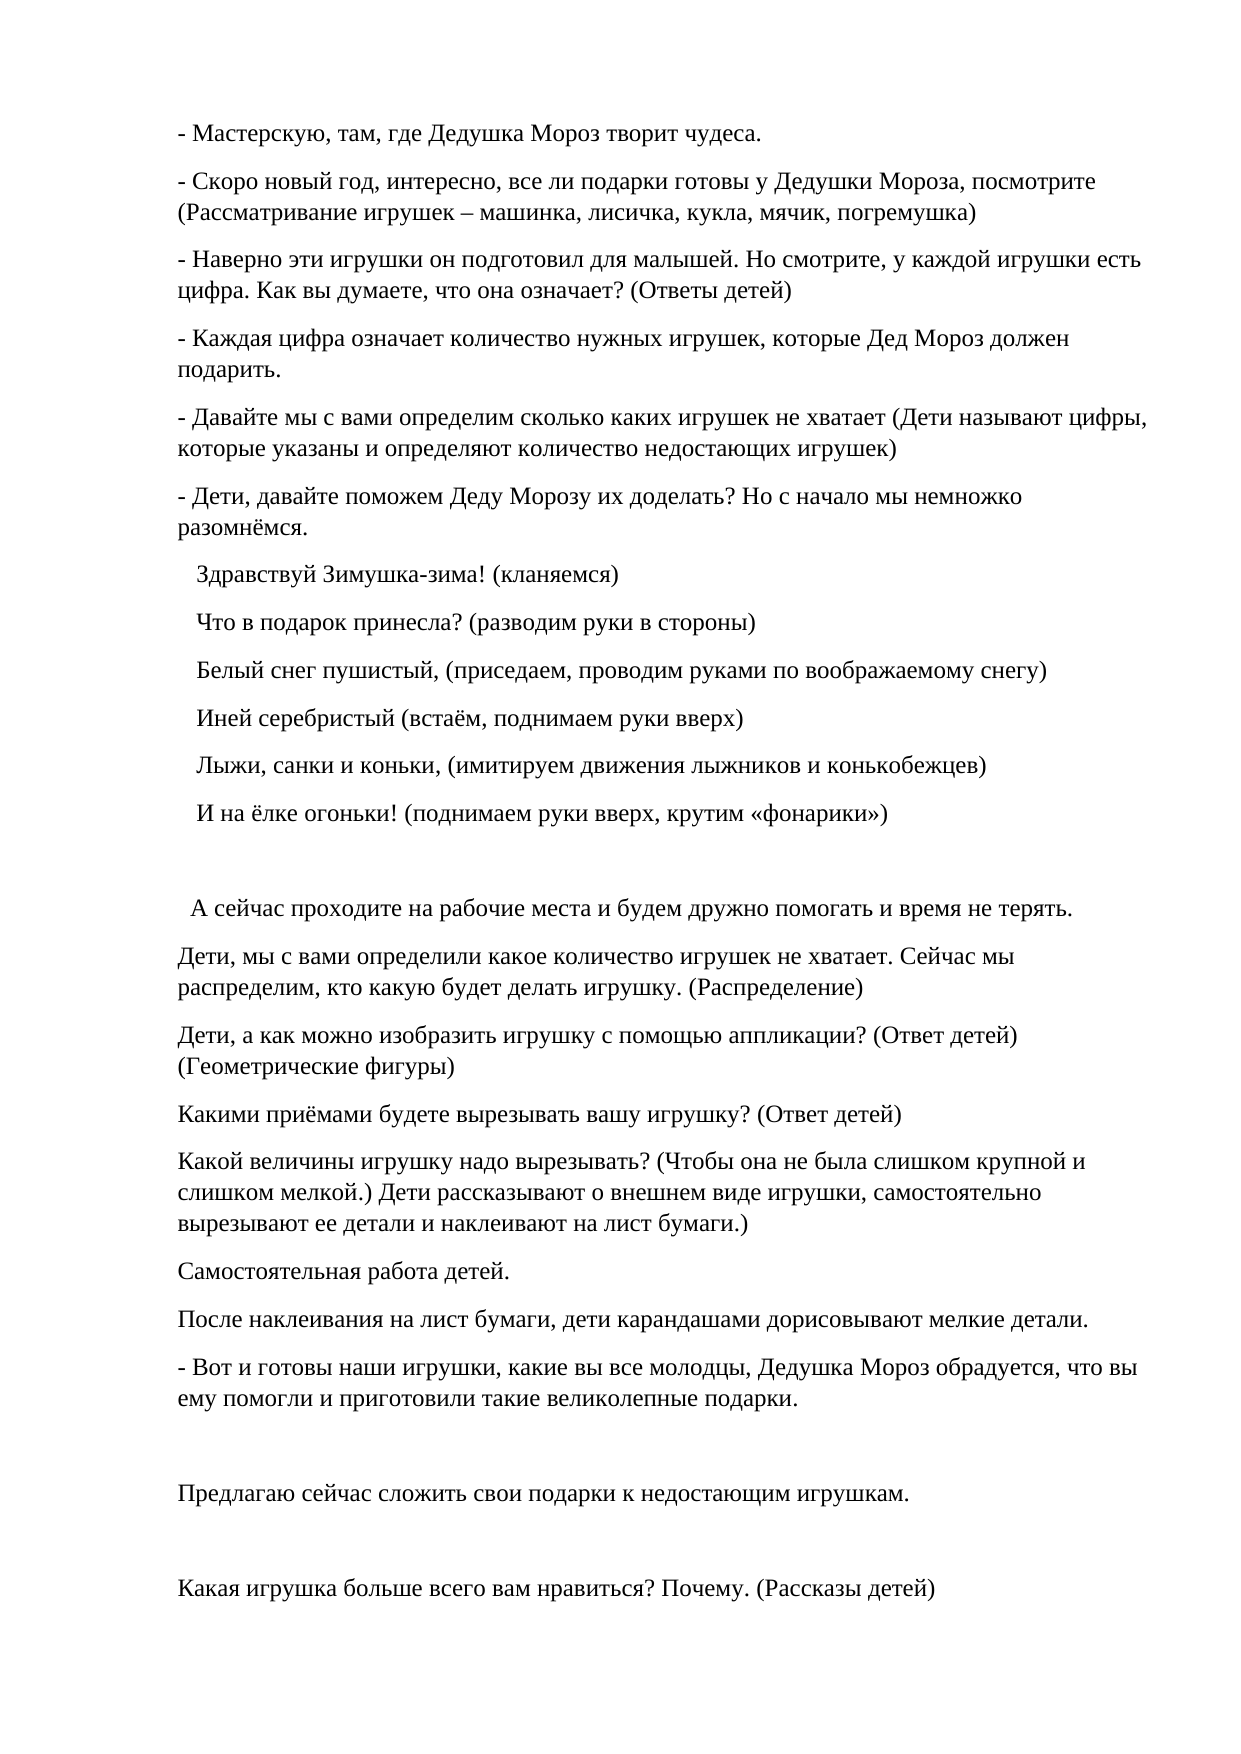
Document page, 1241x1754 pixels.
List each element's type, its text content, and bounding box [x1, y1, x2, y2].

text - Наверно эти игрушки он подготовил для малышей. Но смотрите, у каждой игрушки есть цифра. Как вы думаете, что она означает? (Ответы детей) [177, 244, 1152, 304]
text После наклеивания на лист бумаги, дети карандашами дорисовывают мелкие детали. [177, 1304, 1152, 1333]
text Предлагаю сейчас сложить свои подарки к недостающим игрушкам. [177, 1478, 1152, 1507]
text Самостоятельная работа детей. [177, 1256, 1152, 1285]
text Что в подарок принесла? (разводим руки в стороны) [177, 607, 1152, 636]
text Какой величины игрушку надо вырезывать? (Чтобы она не была слишком крупной и слишком мелкой.) Дети рассказывают о внешнем виде игрушки, самостоятельно вырезывают ее детали и наклеивают на лист бумаги.) [177, 1146, 1152, 1237]
text - Мастерскую, там, где Дедушка Мороз творит чудеса. [177, 118, 1152, 147]
text Дети, мы с вами определили какое количество игрушек не хватает. Сейчас мы распределим, кто какую будет делать игрушку. (Распределение) [177, 941, 1152, 1001]
text Белый снег пушистый, (приседаем, проводим руками по воображаемому снегу) [177, 655, 1152, 684]
text Здравствуй Зимушка-зима! (кланяемся) [177, 559, 1152, 588]
text - Давайте мы с вами определим сколько каких игрушек не хватает (Дети называют цифры, которые указаны и определяют количество недостающих игрушек) [177, 402, 1152, 462]
text - Каждая цифра означает количество нужных игрушек, которые Дед Мороз должен подарить. [177, 323, 1152, 383]
text Какими приёмами будете вырезывать вашу игрушку? (Ответ детей) [177, 1099, 1152, 1127]
text И на ёлке огоньки! (поднимаем руки вверх, крутим «фонарики») [177, 798, 1152, 827]
text Какая игрушка больше всего вам нравиться? Почему. (Рассказы детей) [177, 1573, 1152, 1602]
text - Вот и готовы наши игрушки, какие вы все молодцы, Дедушка Мороз обрадуется, что вы ему помогли и приготовили такие великолепные подарки. [177, 1352, 1152, 1411]
text - Дети, давайте поможем Деду Морозу их доделать? Но с начало мы немножко разомнёмся. [177, 481, 1152, 541]
text Иней серебристый (встаём, поднимаем руки вверх) [177, 703, 1152, 731]
text Дети, а как можно изобразить игрушку с помощью аппликации? (Ответ детей) (Геометрические фигуры) [177, 1020, 1152, 1080]
text Лыжи, санки и коньки, (имитируем движения лыжников и конькобежцев) [177, 750, 1152, 779]
text А сейчас проходите на рабочие места и будем дружно помогать и время не терять. [177, 893, 1152, 922]
text - Скоро новый год, интересно, все ли подарки готовы у Дедушки Мороза, посмотрите (Рассматривание игрушек – машинка, лисичка, кукла, мячик, погремушка) [177, 166, 1152, 226]
